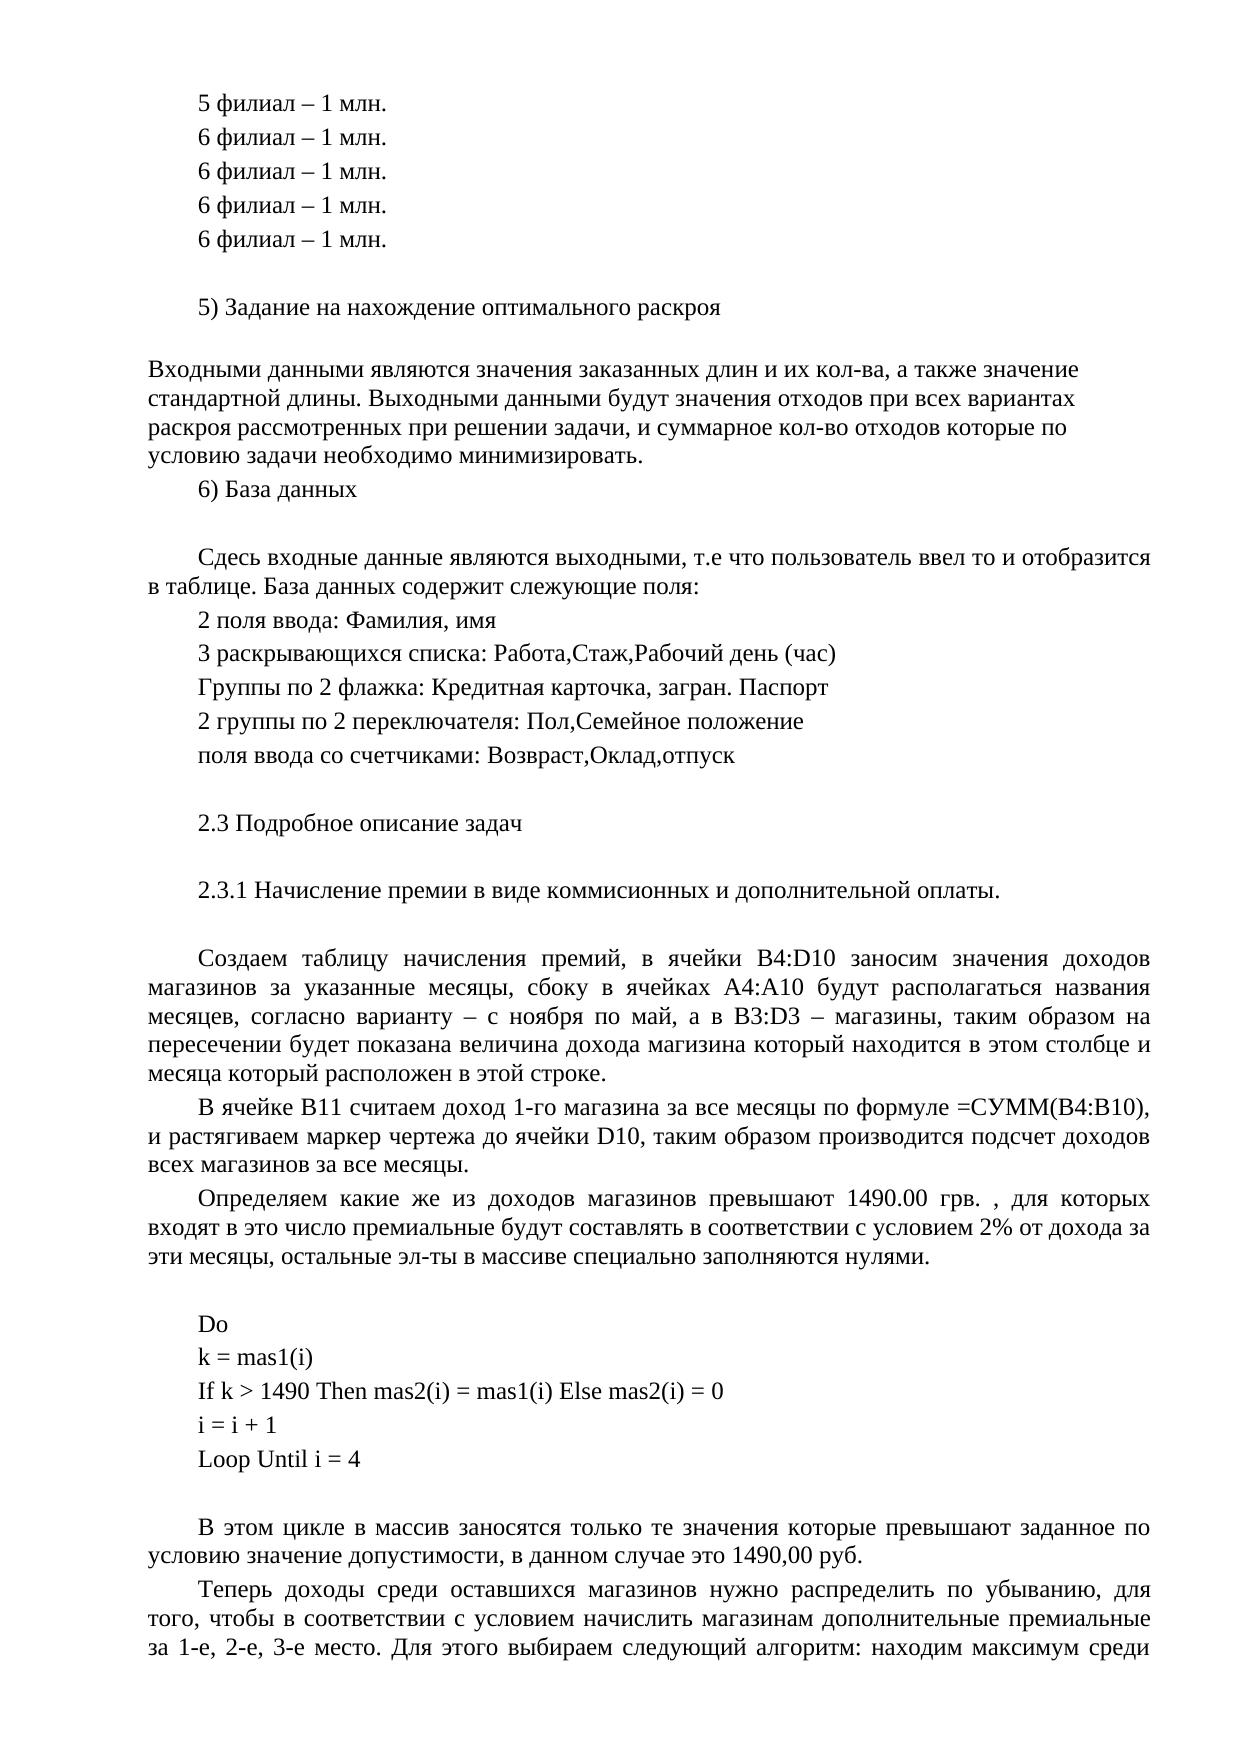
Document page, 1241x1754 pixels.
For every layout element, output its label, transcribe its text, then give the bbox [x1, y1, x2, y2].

text If k > 1490 Then mas2(i) = mas1(i) Else mas2(i) = 0 [148, 1376, 1152, 1405]
text Создаем таблицу начисления премий, в ячейки B4:D10 заносим значения доходов магазинов за указанные месяцы, сбоку в ячейках A4:A10 будут располагаться названия месяцев, согласно варианту – с ноября по май, а в B3:D3 – магазины, таким образом на пересечении будет показана величина дохода магизина который находится в этом столбце и месяца который расположен в этой строке. [148, 943, 1152, 1087]
text k = mas1(i) [148, 1342, 1152, 1371]
text поля ввода со счетчиками: Возвраст,Оклад,отпуск [148, 740, 1152, 769]
text В ячейке B11 считаем доход 1-го магазина за все месяцы по формуле =СУММ(B4:B10), и растягиваем маркер чертежа до ячейки D10, таким образом производится подсчет доходов всех магазинов за все месяцы. [148, 1092, 1152, 1178]
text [148, 1574, 1152, 1661]
text 6 филиал – 1 млн. [148, 156, 1152, 185]
text i = i + 1 [148, 1410, 1152, 1439]
text 6) База данных [148, 474, 1152, 503]
text 2 группы по 2 переключателя: Пол,Семейное положение [148, 706, 1152, 735]
text 6 филиал – 1 млн. [148, 190, 1152, 219]
text Сдесь входные данные являются выходными, т.е что пользователь ввел то и отобразится в таблице. База данных содержит слежующие поля: [148, 542, 1152, 599]
text 2.3 Подробное описание задач [148, 808, 1152, 837]
text 2 поля ввода: Фамилия, имя [148, 605, 1152, 633]
text 5) Задание на нахождение оптимального раскроя [148, 292, 1152, 320]
text Loop Until i = 4 [148, 1444, 1152, 1473]
text 6 филиал – 1 млн. [148, 122, 1152, 151]
text Определяем какие же из доходов магазинов превышают 1490.00 грв. , для которых входят в это число премиальные будут составлять в соответствии с условием 2% от дохода за эти месяцы, остальные эл-ты в массиве специально заполняются нулями. [148, 1183, 1152, 1270]
text 5 филиал – 1 млн. [148, 88, 1152, 117]
text 6 филиал – 1 млн. [148, 224, 1152, 253]
text Do [148, 1309, 1152, 1337]
text В этом цикле в массив заносятся только те значения которые превышают заданное по условию значение допустимости, в данном случае это 1490,00 руб. [148, 1512, 1152, 1569]
text Входными данными являются значения заказанных длин и их кол-ва, а также значение стандартной длины. Выходными данными будут значения отходов при всех вариантах раскроя рассмотренных при решении задачи, и суммарное кол-во отходов которые по условию задачи необходимо минимизировать. [148, 326, 1152, 469]
text 2.3.1 Начисление премии в виде коммисионных и дополнительной оплаты. [148, 876, 1152, 904]
text Группы по 2 флажка: Кредитная карточка, загран. Паспорт [148, 672, 1152, 701]
text 3 раскрывающихся списка: Работа,Стаж,Рабочий день (час) [148, 638, 1152, 667]
